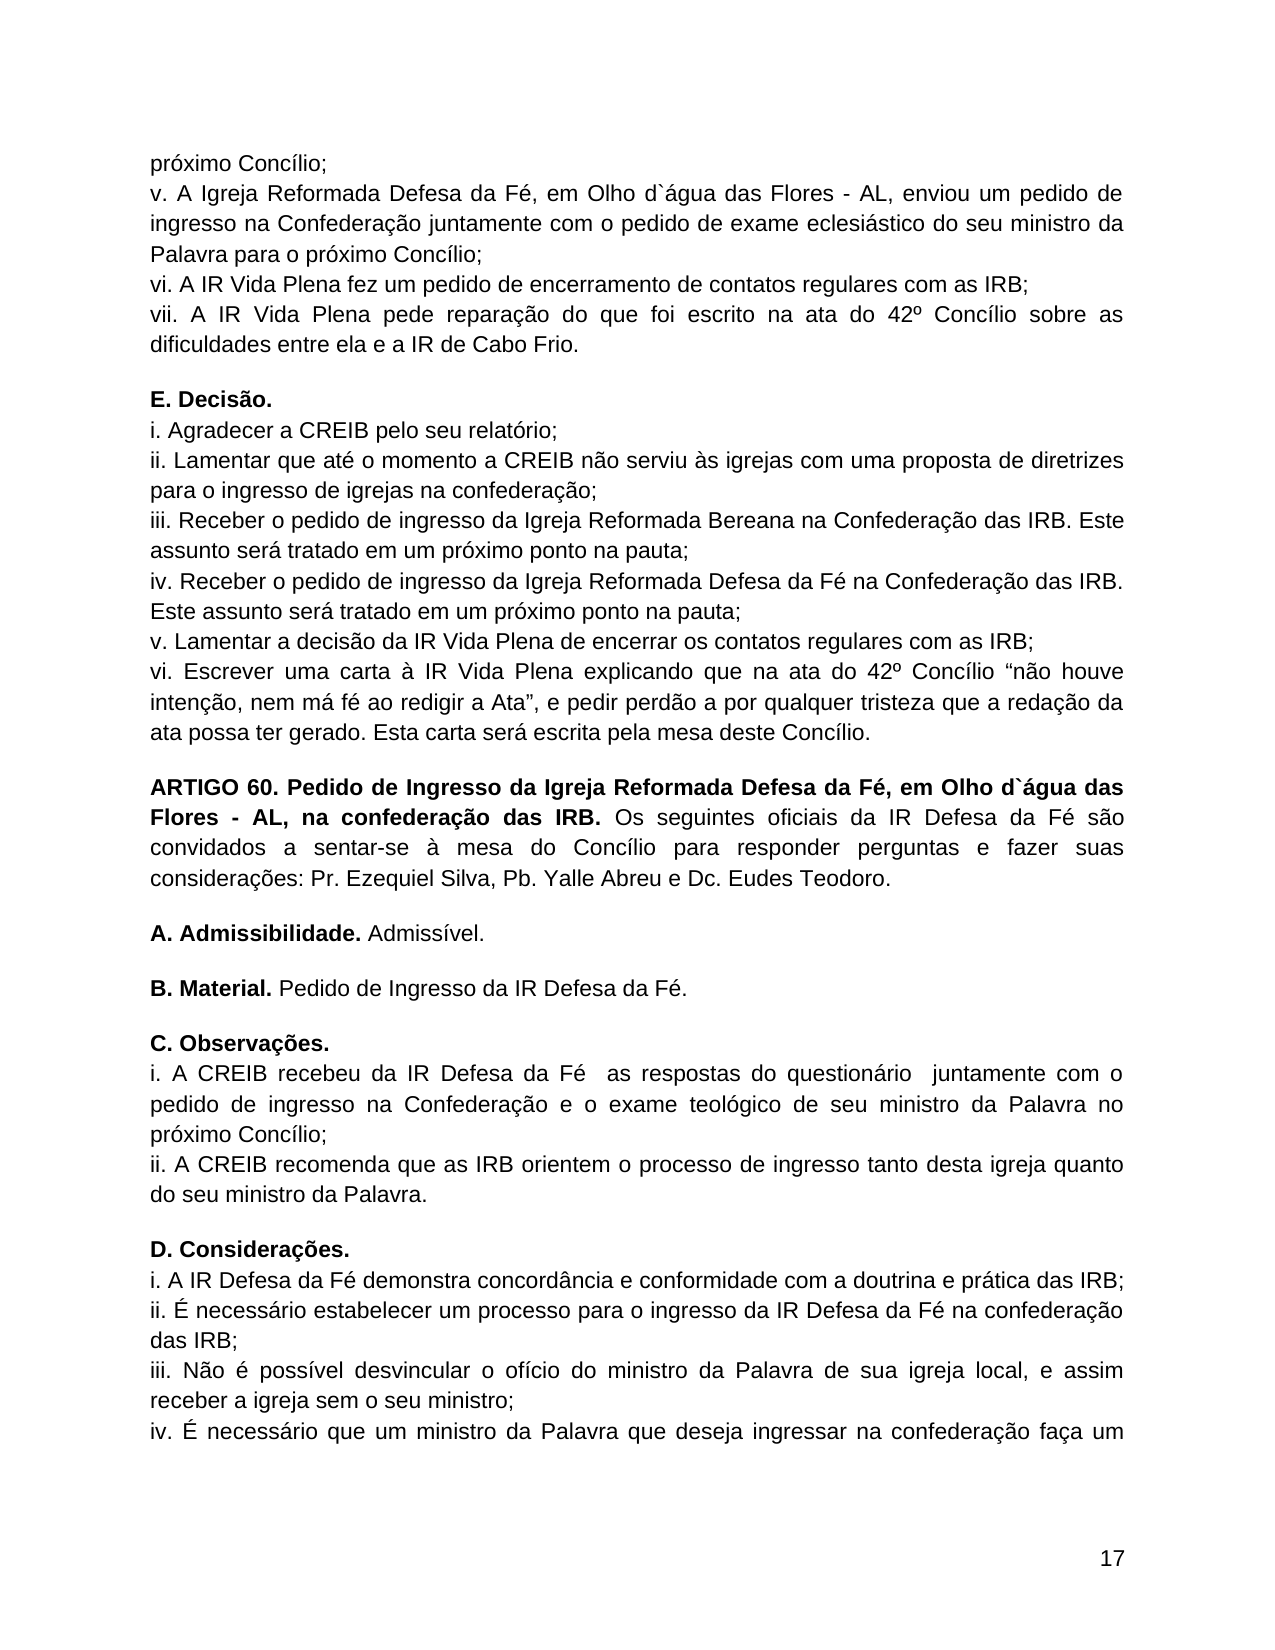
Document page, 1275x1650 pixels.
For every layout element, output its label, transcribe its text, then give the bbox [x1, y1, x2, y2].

text E. Decisão. i. Agradecer a CREIB pelo seu relatório; ii. Lamentar que até o momento a CREIB não serviu às igrejas com uma proposta de diretrizes para o ingresso de igrejas na confederação; iii. Receber o pedido de ingresso da Igreja Reformada Bereana na Confederação das IRB. Este assunto será tratado em um próximo ponto na pauta; iv. Receber o pedido de ingresso da Igreja Reformada Defesa da Fé na Confederação das IRB. Este assunto será tratado em um próximo ponto na pauta; v. Lamentar a decisão da IR Vida Plena de encerrar os contatos regulares com as IRB; vi. Escrever uma carta à IR Vida Plena explicando que na ata do 42º Concílio “não houve intenção, nem má fé ao redigir a Ata”, e pedir perdão a por qualquer tristeza que a redação da ata possa ter gerado. Esta carta será escrita pela mesa deste Concílio. [150, 386, 1125, 745]
text B. Material. Pedido de Ingresso da IR Defesa da Fé. [150, 975, 1125, 1001]
text C. Observações. i. A CREIB recebeu da IR Defesa da Fé as respostas do questionário juntamente com o pedido de ingresso na Confederação e o exame teológico de seu ministro da Palavra no próximo Concílio; ii. A CREIB recomenda que as IRB orientem o processo de ingresso tanto desta igreja quanto do seu ministro da Palavra. [150, 1030, 1125, 1208]
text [150, 1236, 1125, 1444]
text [150, 150, 1125, 358]
text ARTIGO 60. Pedido de Ingresso da Igreja Reformada Defesa da Fé, em Olho d`água das Flores - AL, na confederação das IRB. Os seguintes oficiais da IR Defesa da Fé são convidados a sentar-se à mesa do Concílio para responder perguntas e fazer suas considerações: Pr. Ezequiel Silva, Pb. Yalle Abreu e Dc. Eudes Teodoro. [150, 774, 1125, 891]
text A. Admissibilidade. Admissível. [150, 920, 1125, 946]
